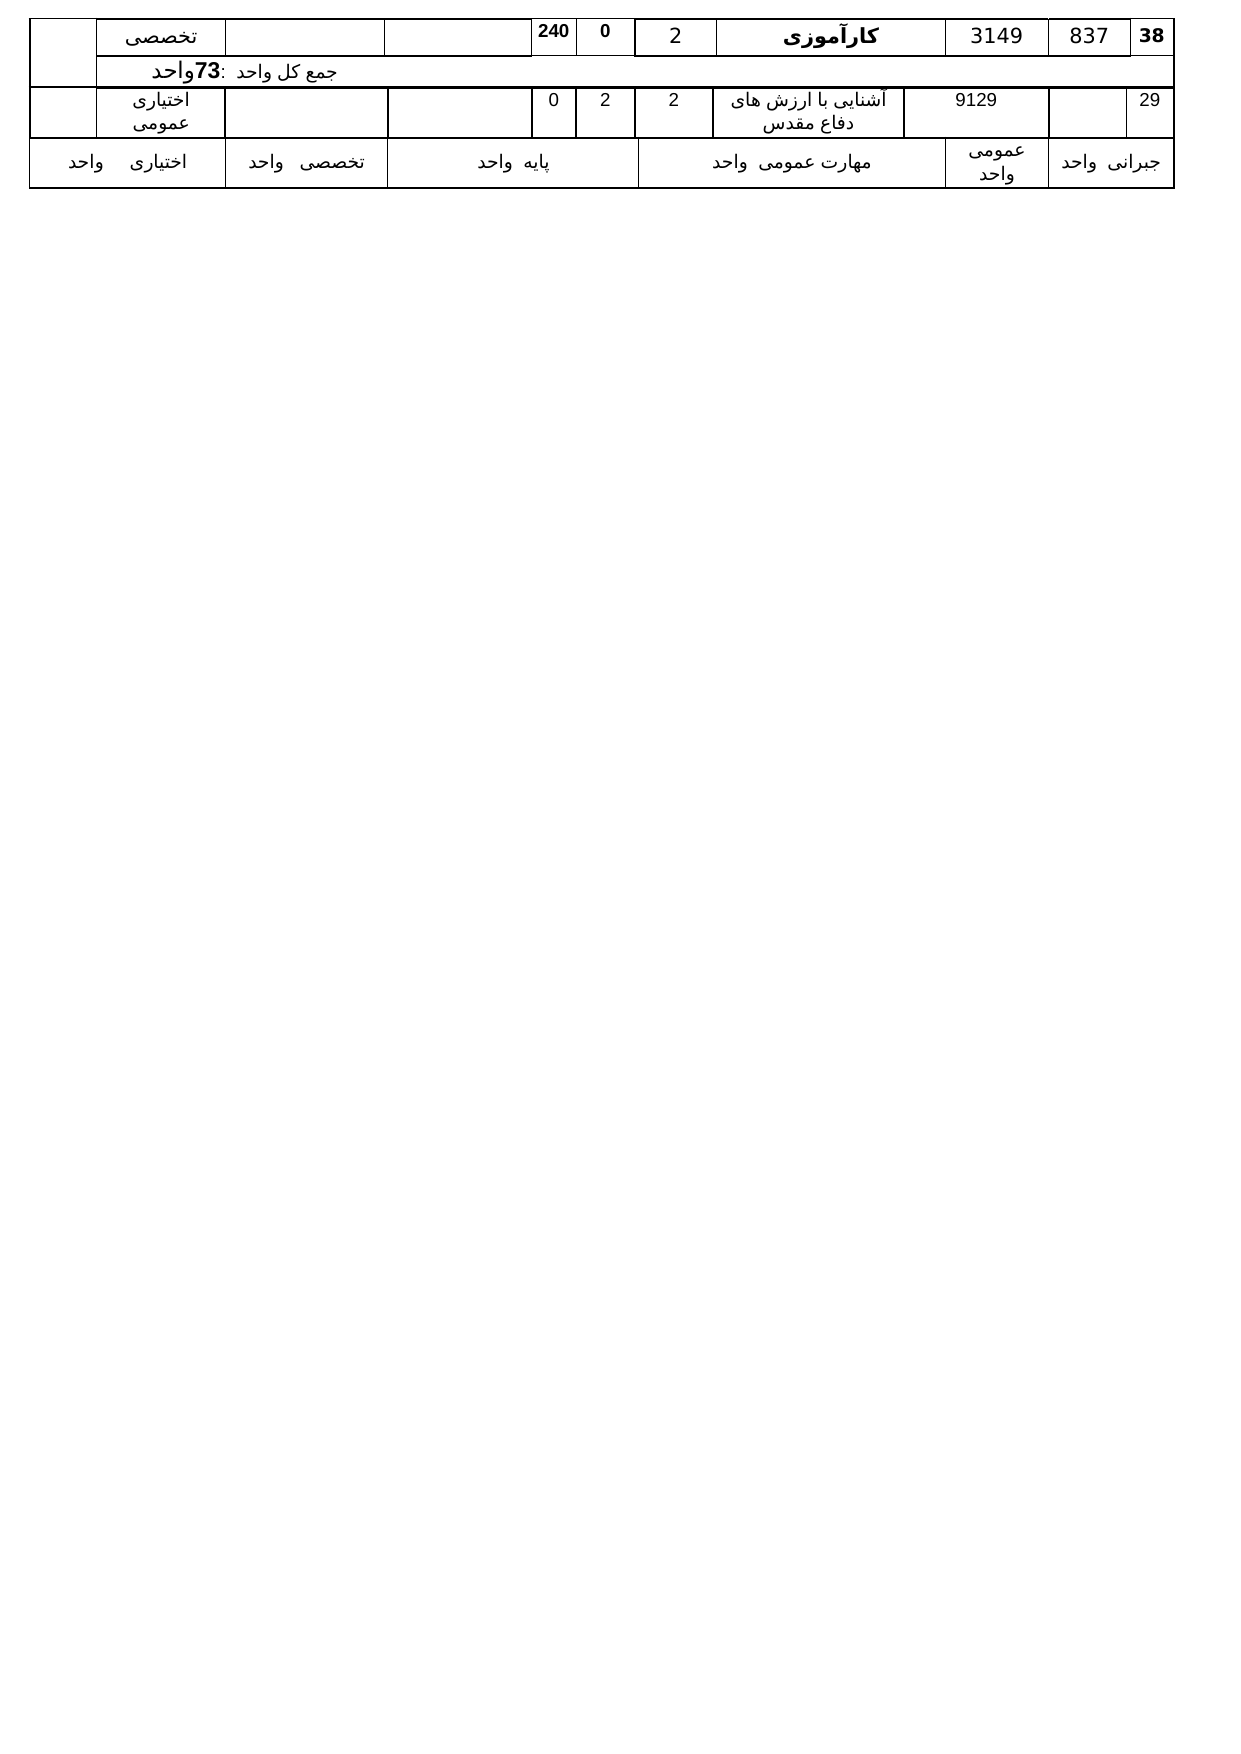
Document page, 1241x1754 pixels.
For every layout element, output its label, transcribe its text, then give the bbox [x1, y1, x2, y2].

table_cell 2 [636, 20, 716, 55]
table_cell [385, 20, 531, 55]
table_cell 0 [533, 89, 575, 137]
table_cell مهارت عمومی واحد [639, 139, 945, 187]
table_cell آشنایی با ارزش های دفاع مقدس [714, 89, 903, 137]
table_cell [226, 89, 387, 137]
table_cell جبرانی واحد [1049, 139, 1173, 187]
table_cell 240 [532, 19, 576, 55]
table_cell تخصصی [97, 20, 225, 55]
table_cell 9129 [905, 89, 1048, 137]
table_cell پایه واحد [388, 139, 638, 187]
table_cell 837 [1049, 20, 1130, 55]
table_cell 38 [1131, 19, 1173, 55]
table_cell [226, 20, 384, 55]
table_cell کارآموزی [717, 20, 945, 55]
table_cell جمع کل واحد :73واحد [97, 56, 1173, 86]
table_cell عمومی واحد [946, 139, 1048, 187]
table_cell [31, 88, 96, 137]
table_cell [389, 89, 531, 137]
table_cell 2 [636, 89, 712, 137]
table_cell تخصصی واحد [226, 139, 387, 187]
table_cell 3149 [946, 20, 1048, 55]
table_cell 29 [1127, 89, 1173, 137]
table_cell [1050, 89, 1126, 137]
table_cell 2 [577, 89, 634, 137]
table_cell اختیاری واحد [30, 139, 225, 187]
table_cell اختیاری عمومی [97, 89, 224, 137]
table_cell 0 [577, 19, 634, 55]
